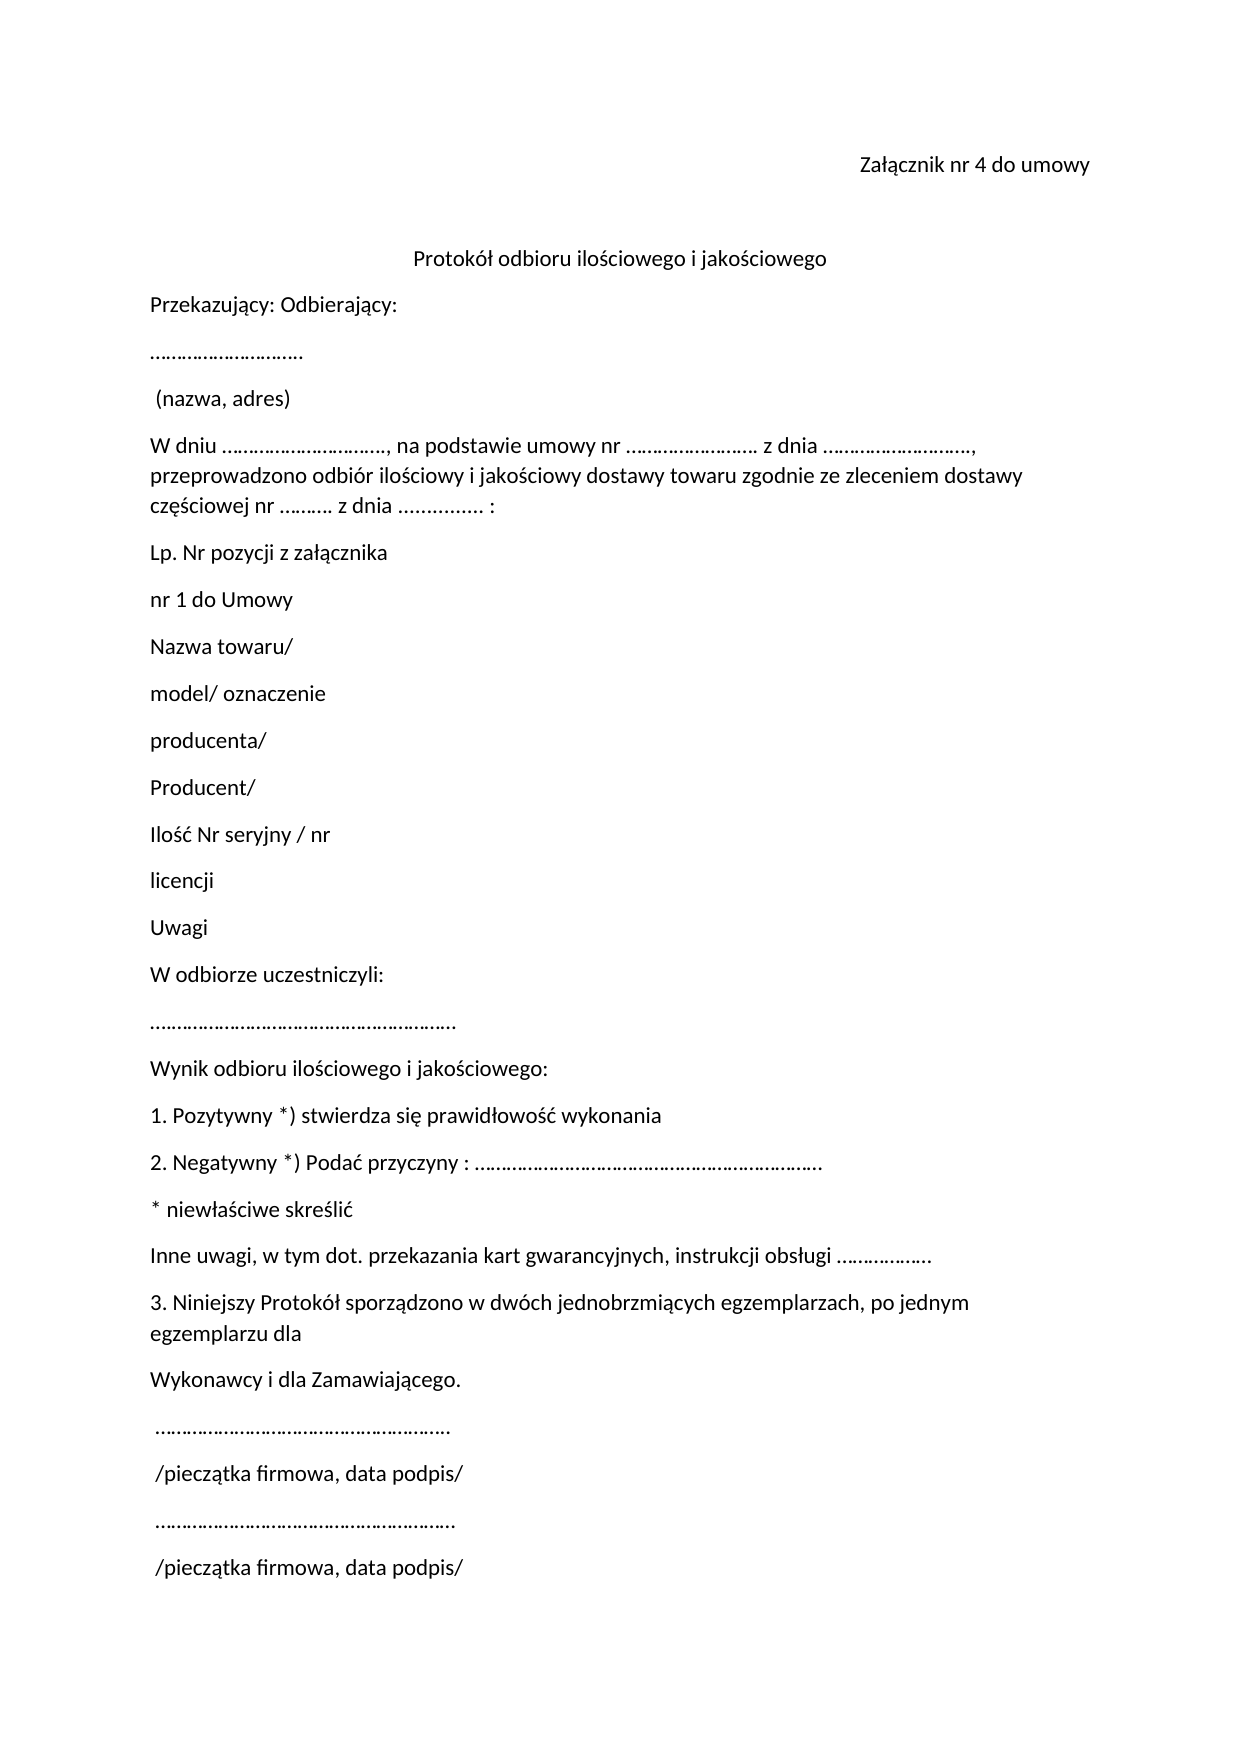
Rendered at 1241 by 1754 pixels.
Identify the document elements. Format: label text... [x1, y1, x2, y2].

text ……………………………………………….. [150, 1412, 1090, 1441]
text Przekazujący: Odbierający: [150, 291, 1090, 319]
text (nazwa, adres) [150, 384, 1090, 412]
text ……………………….. [150, 337, 1090, 366]
text 3. Niniejszy Protokół sporządzono w dwóch jednobrzmiących egzemplarzach, po jednym egzemplarzu dla [150, 1288, 1090, 1347]
text W odbiorze uczestniczyli: [150, 960, 1090, 988]
text 1. Pozytywny *) stwierdza się prawidłowość wykonania [150, 1101, 1090, 1129]
text Inne uwagi, w tym dot. przekazania kart gwarancyjnych, instrukcji obsługi ……………… [150, 1242, 1090, 1270]
text nr 1 do Umowy [150, 585, 1090, 613]
text /pieczątka firmowa, data podpis/ [150, 1553, 1090, 1581]
text 2. Negatywny *) Podać przyczyny : ………………………………………………………… [150, 1148, 1090, 1176]
text W dniu …………………………., na podstawie umowy nr ……………………. z dnia ………………………., przeprowadzono odbiór ilościowy i jakościowy dostawy towaru zgodnie ze zleceniem dostawy częściowej nr ………. z dnia ............... : [150, 431, 1090, 520]
text Nazwa towaru/ [150, 632, 1090, 660]
text Lp. Nr pozycji z załącznika [150, 538, 1090, 567]
text Producent/ [150, 773, 1090, 801]
text Wynik odbioru ilościowego i jakościowego: [150, 1054, 1090, 1082]
text Protokół odbioru ilościowego i jakościowego [150, 244, 1090, 272]
text Wykonawcy i dla Zamawiającego. [150, 1366, 1090, 1394]
text Załącznik nr 4 do umowy [150, 150, 1090, 178]
text ….……………………………………………… [150, 1007, 1090, 1035]
text * niewłaściwe skreślić [150, 1195, 1090, 1223]
text ………………………………………………… [150, 1506, 1090, 1534]
text Ilość Nr seryjny / nr [150, 820, 1090, 848]
text licencji [150, 867, 1090, 895]
text /pieczątka firmowa, data podpis/ [150, 1459, 1090, 1487]
text producenta/ [150, 726, 1090, 754]
text model/ oznaczenie [150, 679, 1090, 707]
text Uwagi [150, 913, 1090, 942]
